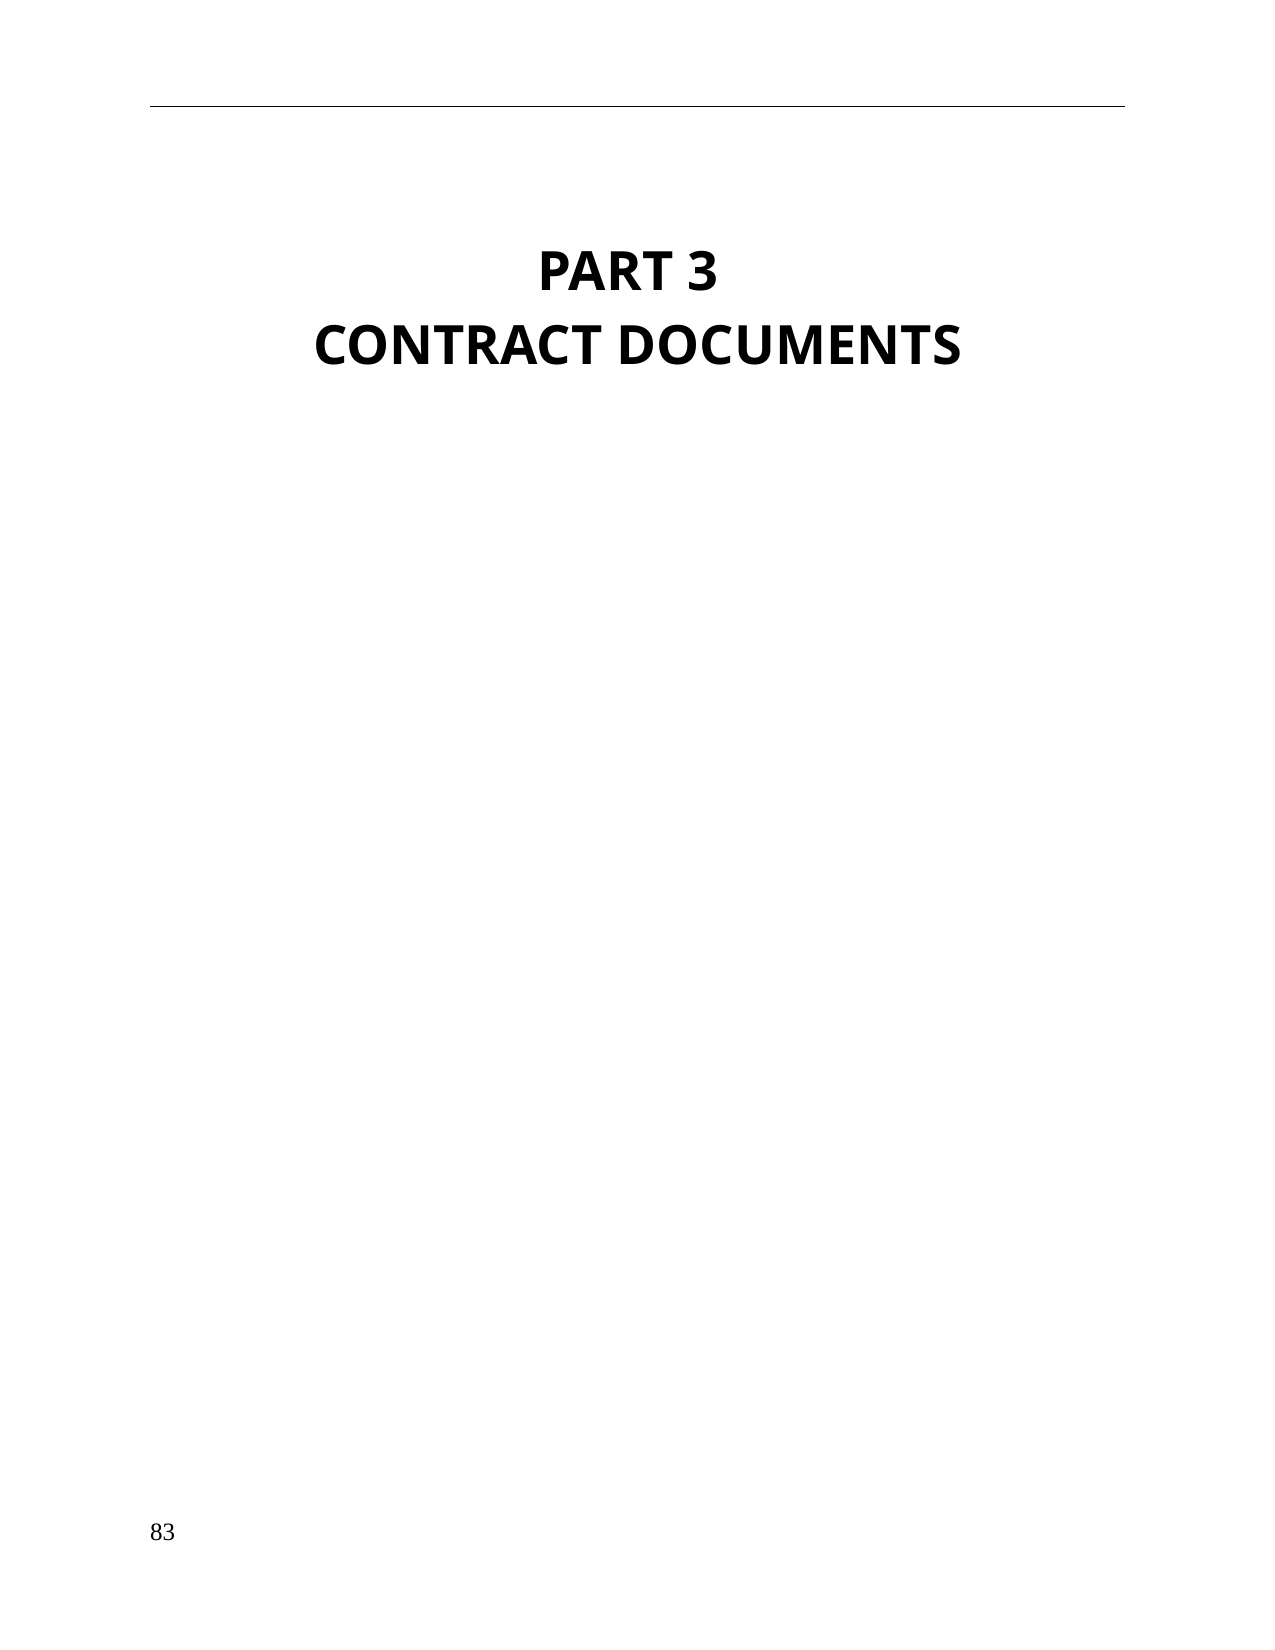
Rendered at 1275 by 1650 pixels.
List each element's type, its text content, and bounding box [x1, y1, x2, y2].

subtitle Part 3 Contract Documents [150, 232, 1125, 380]
